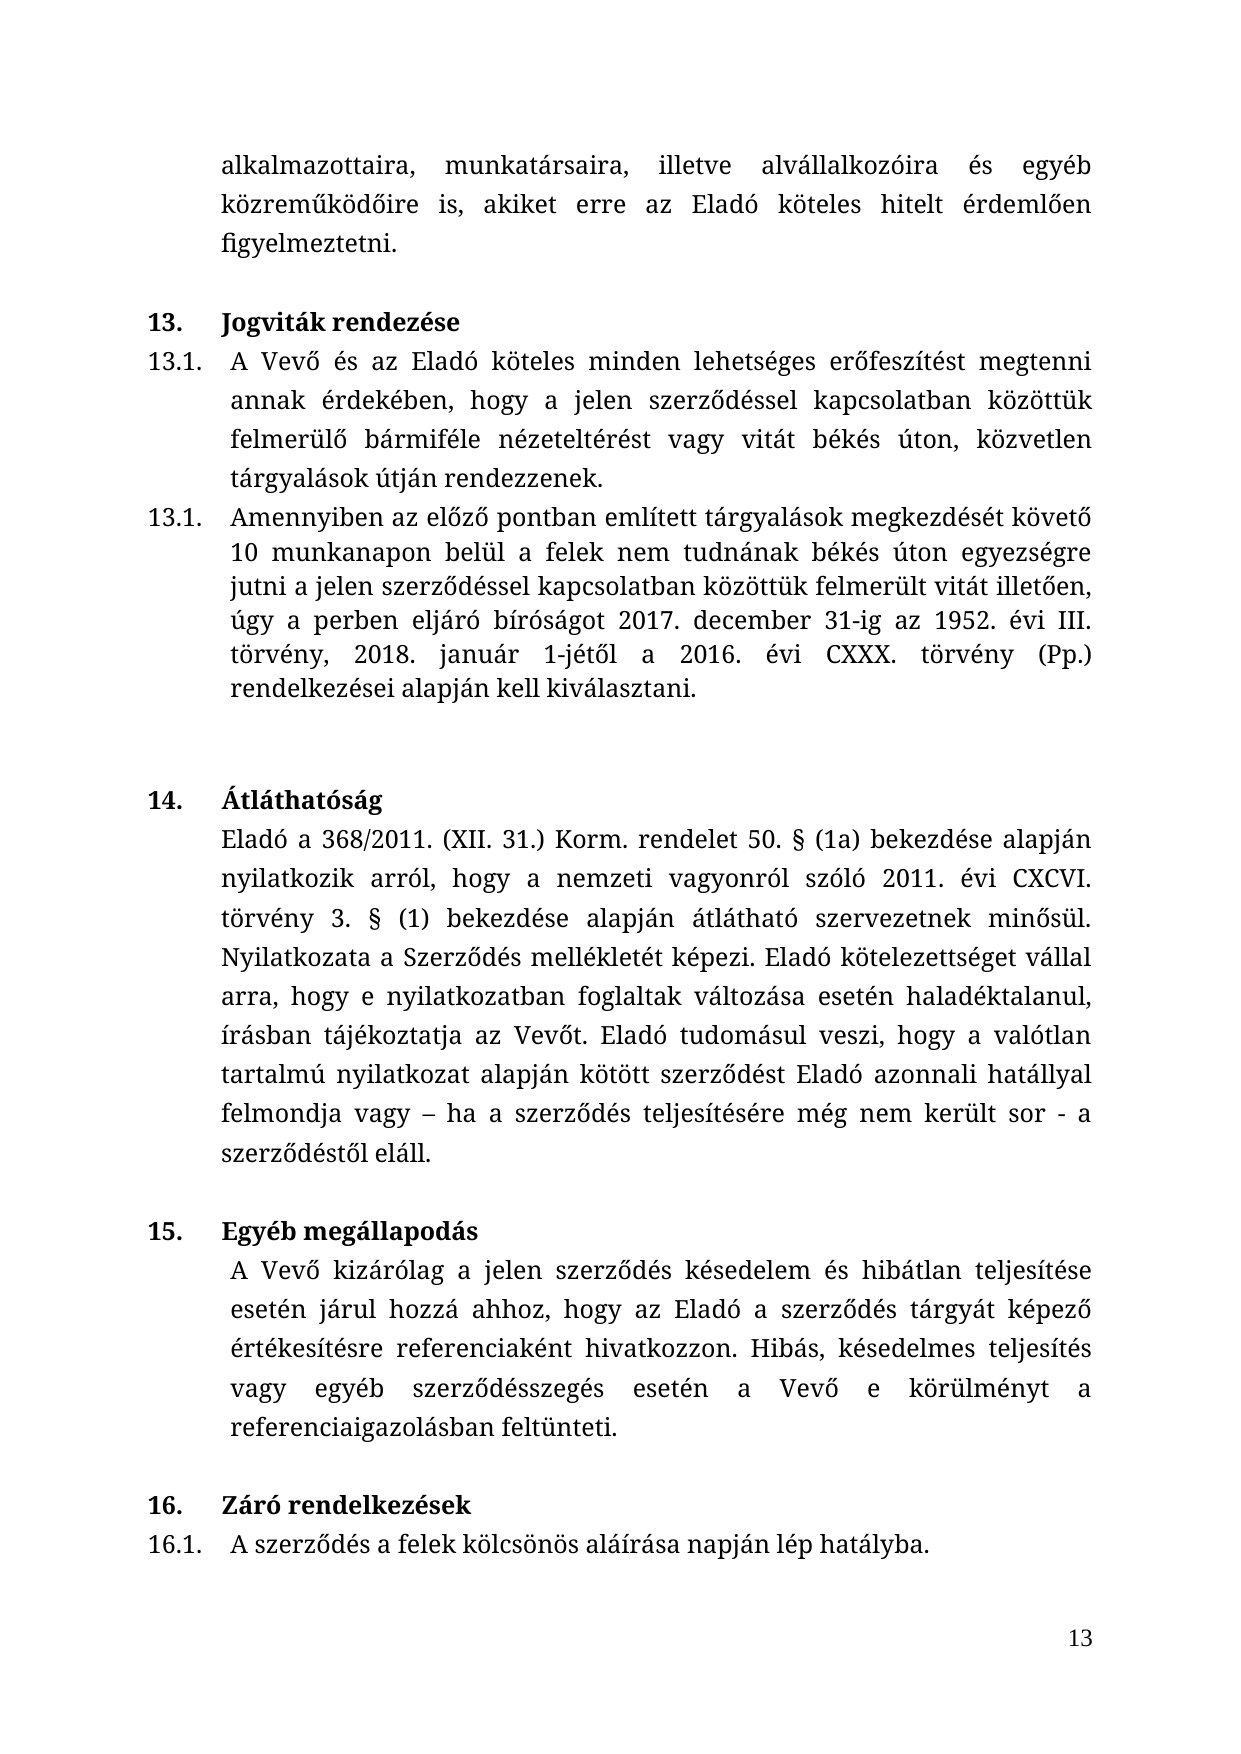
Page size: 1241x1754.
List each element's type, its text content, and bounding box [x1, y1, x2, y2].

list A Vevő és az Eladó köteles minden lehetséges erőfeszítést megtenni annak érdekében, hogy a jelen szerződéssel kapcsolatban közöttük felmerülő bármiféle nézeteltérést vagy vitát békés úton, közvetlen tárgyalások útján rendezzenek. [148, 343, 1093, 495]
list Átláthatóság [148, 783, 1093, 817]
list Jogviták rendezése [148, 304, 1093, 338]
list A Vevő kizárólag a jelen szerződés késedelem és hibátlan teljesítése esetén járul hozzá ahhoz, hogy az Eladó a szerződés tárgyát képező értékesítésre referenciaként hivatkozzon. Hibás, késedelmes teljesítés vagy egyéb szerződésszegés esetén a Vevő e körülményt a referenciaigazolásban feltünteti. [230, 1253, 1093, 1443]
list Amennyiben az előző pontban említett tárgyalások megkezdését követő 10 munkanapon belül a felek nem tudnának békés úton egyezségre jutni a jelen szerződéssel kapcsolatban közöttük felmerült vitát illetően, úgy a perben eljáró bíróságot 2017. december 31-ig az 1952. évi III. törvény, 2018. január 1-jétől a 2016. évi CXXX. törvény (Pp.) rendelkezései alapján kell kiválasztani. [148, 500, 1093, 704]
list Záró rendelkezések [148, 1488, 1093, 1522]
text Eladó a 368/2011. (XII. 31.) Korm. rendelet 50. § (1a) bekezdése alapján nyilatkozik arról, hogy a nemzeti vagyonról szóló 2011. évi CXCVI. törvény 3. § (1) bekezdése alapján átlátható szervezetnek minősül. Nyilatkozata a Szerződés mellékletét képezi. Eladó kötelezettséget vállal arra, hogy e nyilatkozatban foglaltak változása esetén haladéktalanul, írásban tájékoztatja az Vevőt. Eladó tudomásul veszi, hogy a valótlan tartalmú nyilatkozat alapján kötött szerződést Eladó azonnali hatállyal felmondja vagy – ha a szerződés teljesítésére még nem került sor - a szerződéstől eláll. [221, 822, 1093, 1169]
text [221, 148, 1093, 260]
list Egyéb megállapodás [148, 1214, 1093, 1248]
list A szerződés a felek kölcsönös aláírása napján lép hatályba. [148, 1527, 1093, 1561]
